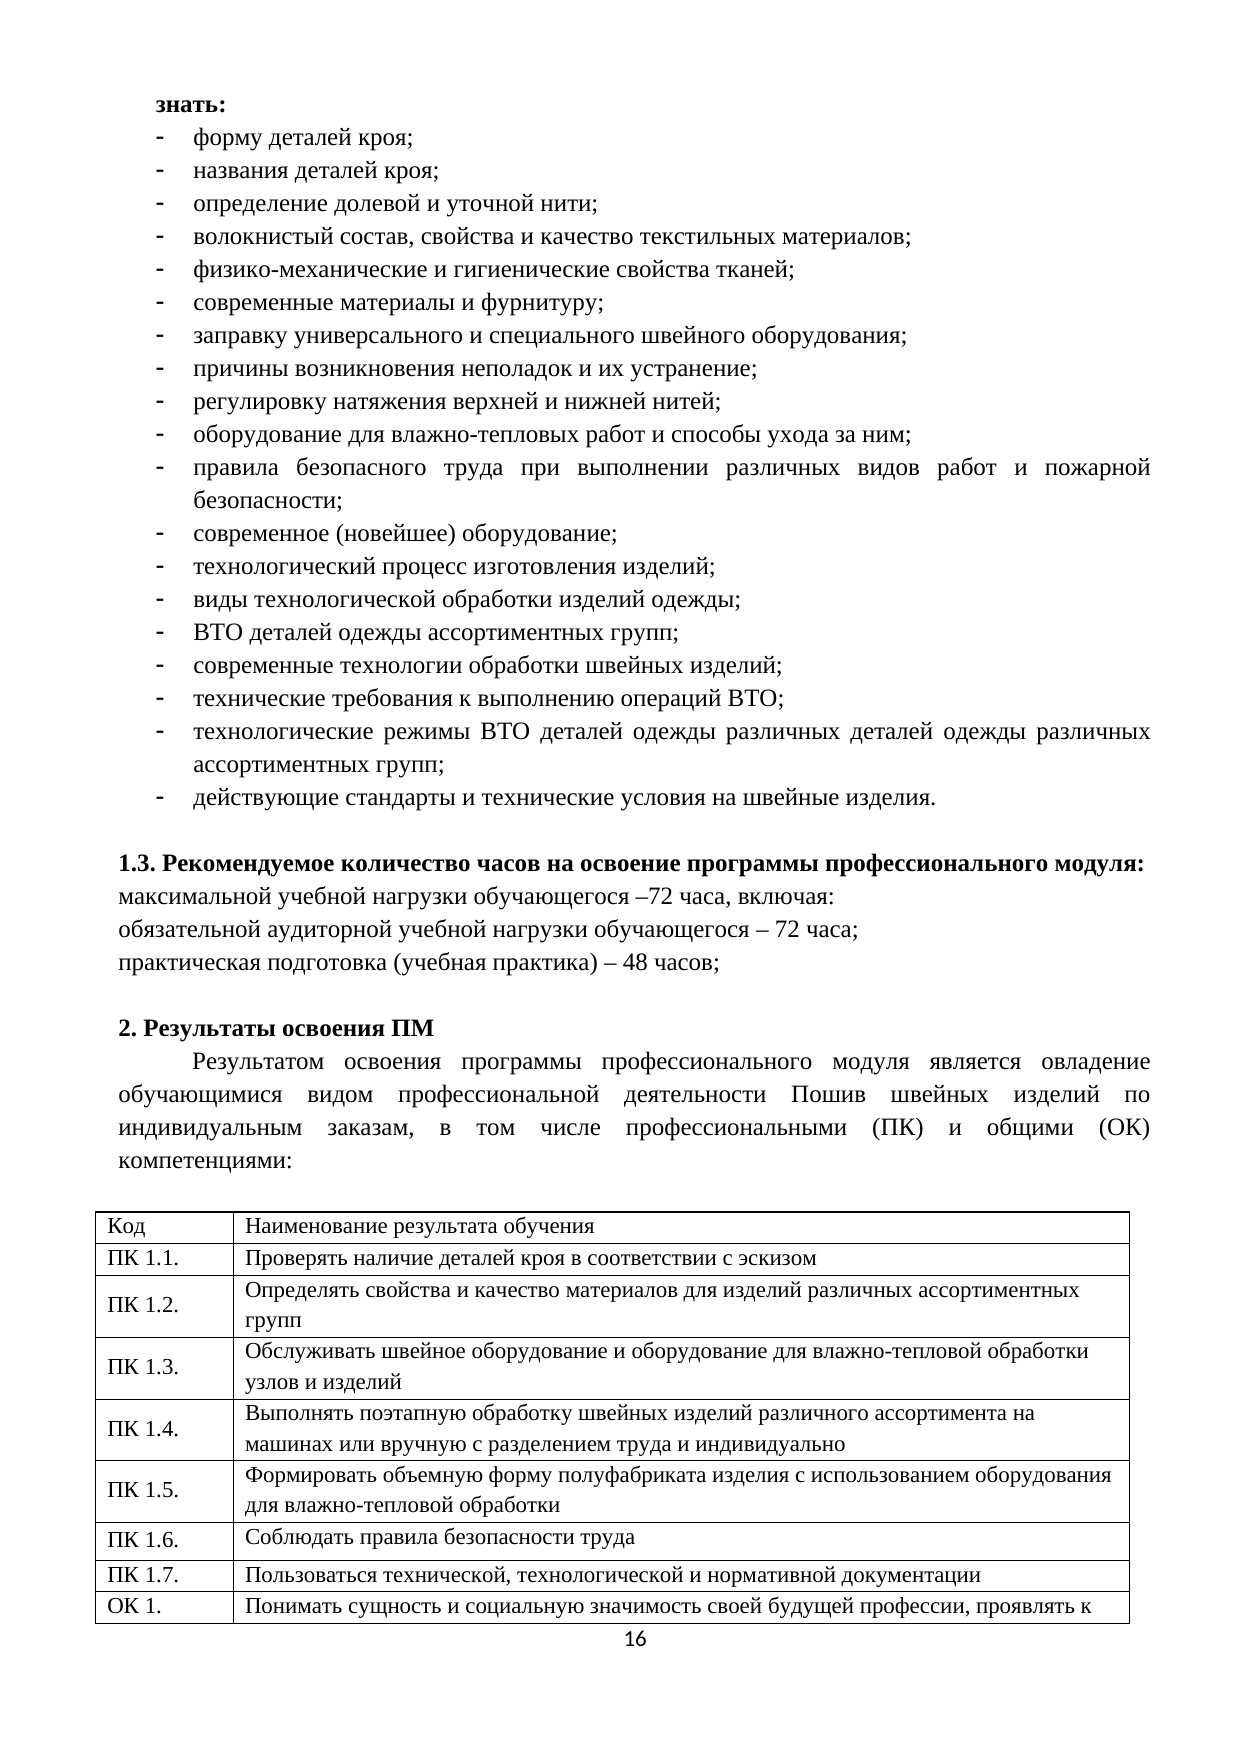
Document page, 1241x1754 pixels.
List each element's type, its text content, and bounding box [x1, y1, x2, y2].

list действующие стандарты и технические условия на швейные изделия. [156, 782, 1152, 811]
table_cell ПК 1.7. [96, 1561, 233, 1591]
list названия деталей кроя; [156, 155, 1152, 183]
table_cell ПК 1.6. [96, 1523, 233, 1559]
table_cell Определять свойства и качество материалов для изделий различных ассортиментных групп [234, 1276, 1129, 1337]
text обязательной аудиторной учебной нагрузки обучающегося – 72 часа; [118, 914, 1152, 943]
table_cell Выполнять поэтапную обработку швейных изделий различного ассортимента на машинах или вручную с разделением труда и индивидуально [234, 1400, 1129, 1460]
list технические требования к выполнению операций ВТО; [156, 683, 1152, 712]
table_cell Проверять наличие деталей кроя в соответствии с эскизом [234, 1244, 1129, 1275]
table_header Наименование результата обучения [234, 1213, 1129, 1243]
text максимальной учебной нагрузки обучающегося –72 часа, включая: [118, 881, 1152, 910]
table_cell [234, 1592, 1129, 1623]
list регулировку натяжения верхней и нижней нитей; [156, 386, 1152, 414]
list современные технологии обработки швейных изделий; [156, 650, 1152, 679]
table_cell ОК 1. [96, 1592, 233, 1623]
list современные материалы и фурнитуру; [156, 287, 1152, 316]
list современное (новейшее) оборудование; [156, 518, 1152, 547]
table_cell Формировать объемную форму полуфабриката изделия с использованием оборудования для влажно-тепловой обработки [234, 1461, 1129, 1522]
text практическая подготовка (учебная практика) – 48 часов; [118, 947, 1152, 976]
list волокнистый состав, свойства и качество текстильных материалов; [156, 221, 1152, 249]
list определение долевой и уточной нити; [156, 188, 1152, 216]
list заправку универсального и специального швейного оборудования; [156, 320, 1152, 348]
list технологический процесс изготовления изделий; [156, 551, 1152, 580]
table_cell Соблюдать правила безопасности труда [234, 1523, 1129, 1559]
table_cell Обслуживать швейное оборудование и оборудование для влажно-тепловой обработки узлов и изделий [234, 1338, 1129, 1398]
table_cell ПК 1.3. [96, 1338, 233, 1398]
table_cell ПК 1.1. [96, 1244, 233, 1275]
list правила безопасного труда при выполнении различных видов работ и пожарной безопасности; [156, 452, 1152, 514]
text 2. Результаты освоения ПМ [118, 1013, 1152, 1042]
text Результатом освоения программы профессионального модуля является овладение обучающимися видом профессиональной деятельности Пошив швейных изделий по индивидуальным заказам, в том числе профессиональными (ПК) и общими (ОК) компетенциями: [118, 1046, 1152, 1174]
list технологические режимы ВТО деталей одежды различных деталей одежды различных ассортиментных групп; [156, 716, 1152, 778]
list оборудование для влажно-тепловых работ и способы ухода за ним; [156, 419, 1152, 448]
list форму деталей кроя; [156, 122, 1152, 150]
table_cell Пользоваться технической, технологической и нормативной документации [234, 1561, 1129, 1591]
table_cell ПК 1.2. [96, 1276, 233, 1337]
text 1.3. Рекомендуемое количество часов на освоение программы профессионального модуля: [118, 848, 1152, 877]
table_cell ПК 1.4. [96, 1400, 233, 1460]
table_header Код [96, 1213, 233, 1243]
list виды технологической обработки изделий одежды; [156, 584, 1152, 613]
text знать: [118, 89, 1152, 117]
list физико-механические и гигиенические свойства тканей; [156, 254, 1152, 282]
list ВТО деталей одежды ассортиментных групп; [156, 617, 1152, 646]
table_cell ПК 1.5. [96, 1461, 233, 1522]
list причины возникновения неполадок и их устранение; [156, 353, 1152, 382]
